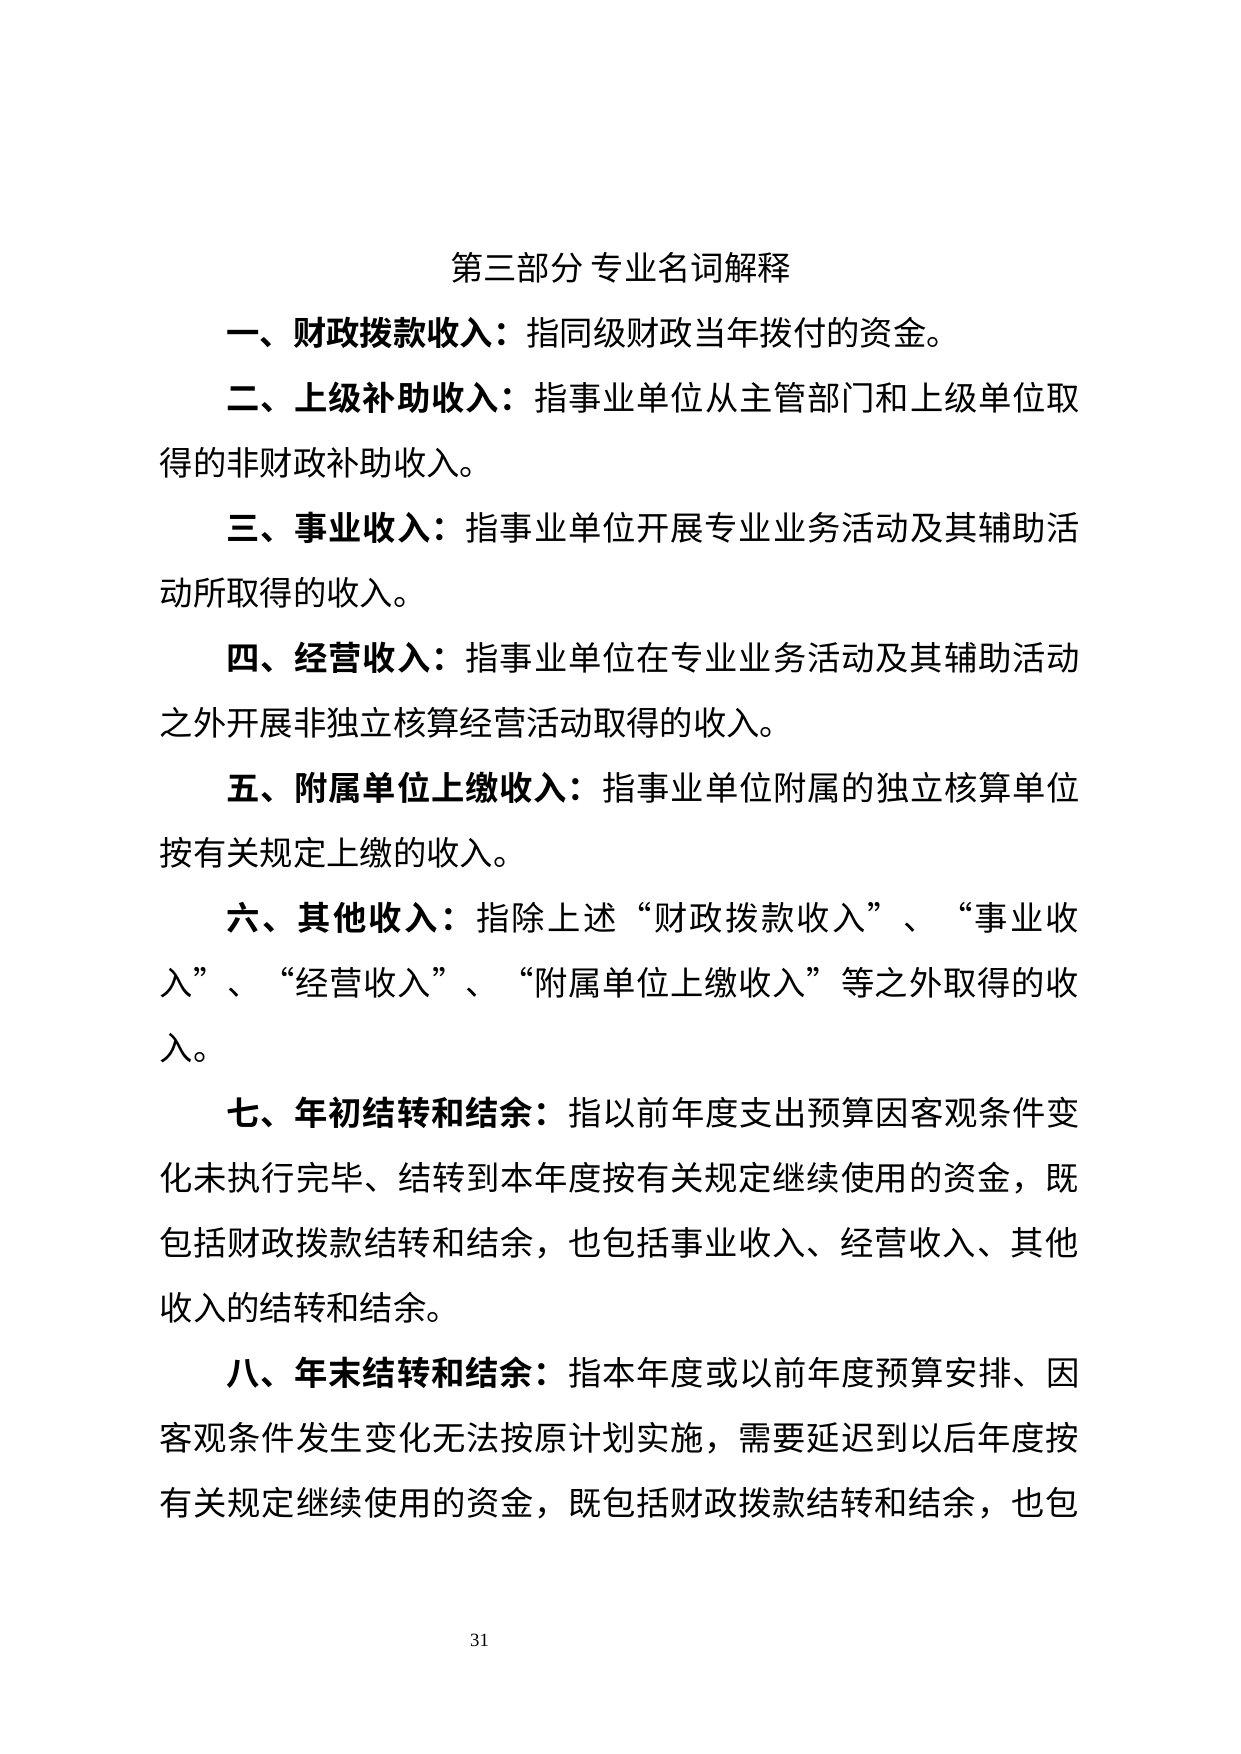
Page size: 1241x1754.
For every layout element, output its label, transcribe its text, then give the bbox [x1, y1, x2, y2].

text 三、事业收入：指事业单位开展专业业务活动及其辅助活动所取得的收入。 [159, 493, 1081, 623]
text 二、上级补助收入：指事业单位从主管部门和上级单位取得的非财政补助收入。 [159, 363, 1081, 493]
text 第三部分 专业名词解释 [159, 233, 1081, 298]
text 七、年初结转和结余：指以前年度支出预算因客观条件变化未执行完毕、结转到本年度按有关规定继续使用的资金，既包括财政拨款结转和结余，也包括事业收入、经营收入、其他收入的结转和结余。 [159, 1078, 1081, 1338]
text 五、附属单位上缴收入：指事业单位附属的独立核算单位按有关规定上缴的收入。 [159, 753, 1081, 883]
text 四、经营收入：指事业单位在专业业务活动及其辅助活动之外开展非独立核算经营活动取得的收入。 [159, 623, 1081, 753]
text 一、财政拨款收入：指同级财政当年拨付的资金。 [159, 298, 1081, 363]
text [159, 1338, 1081, 1533]
text 六、其他收入：指除上述“财政拨款收入”、“事业收入”、“经营收入”、“附属单位上缴收入”等之外取得的收入。 [159, 883, 1081, 1078]
